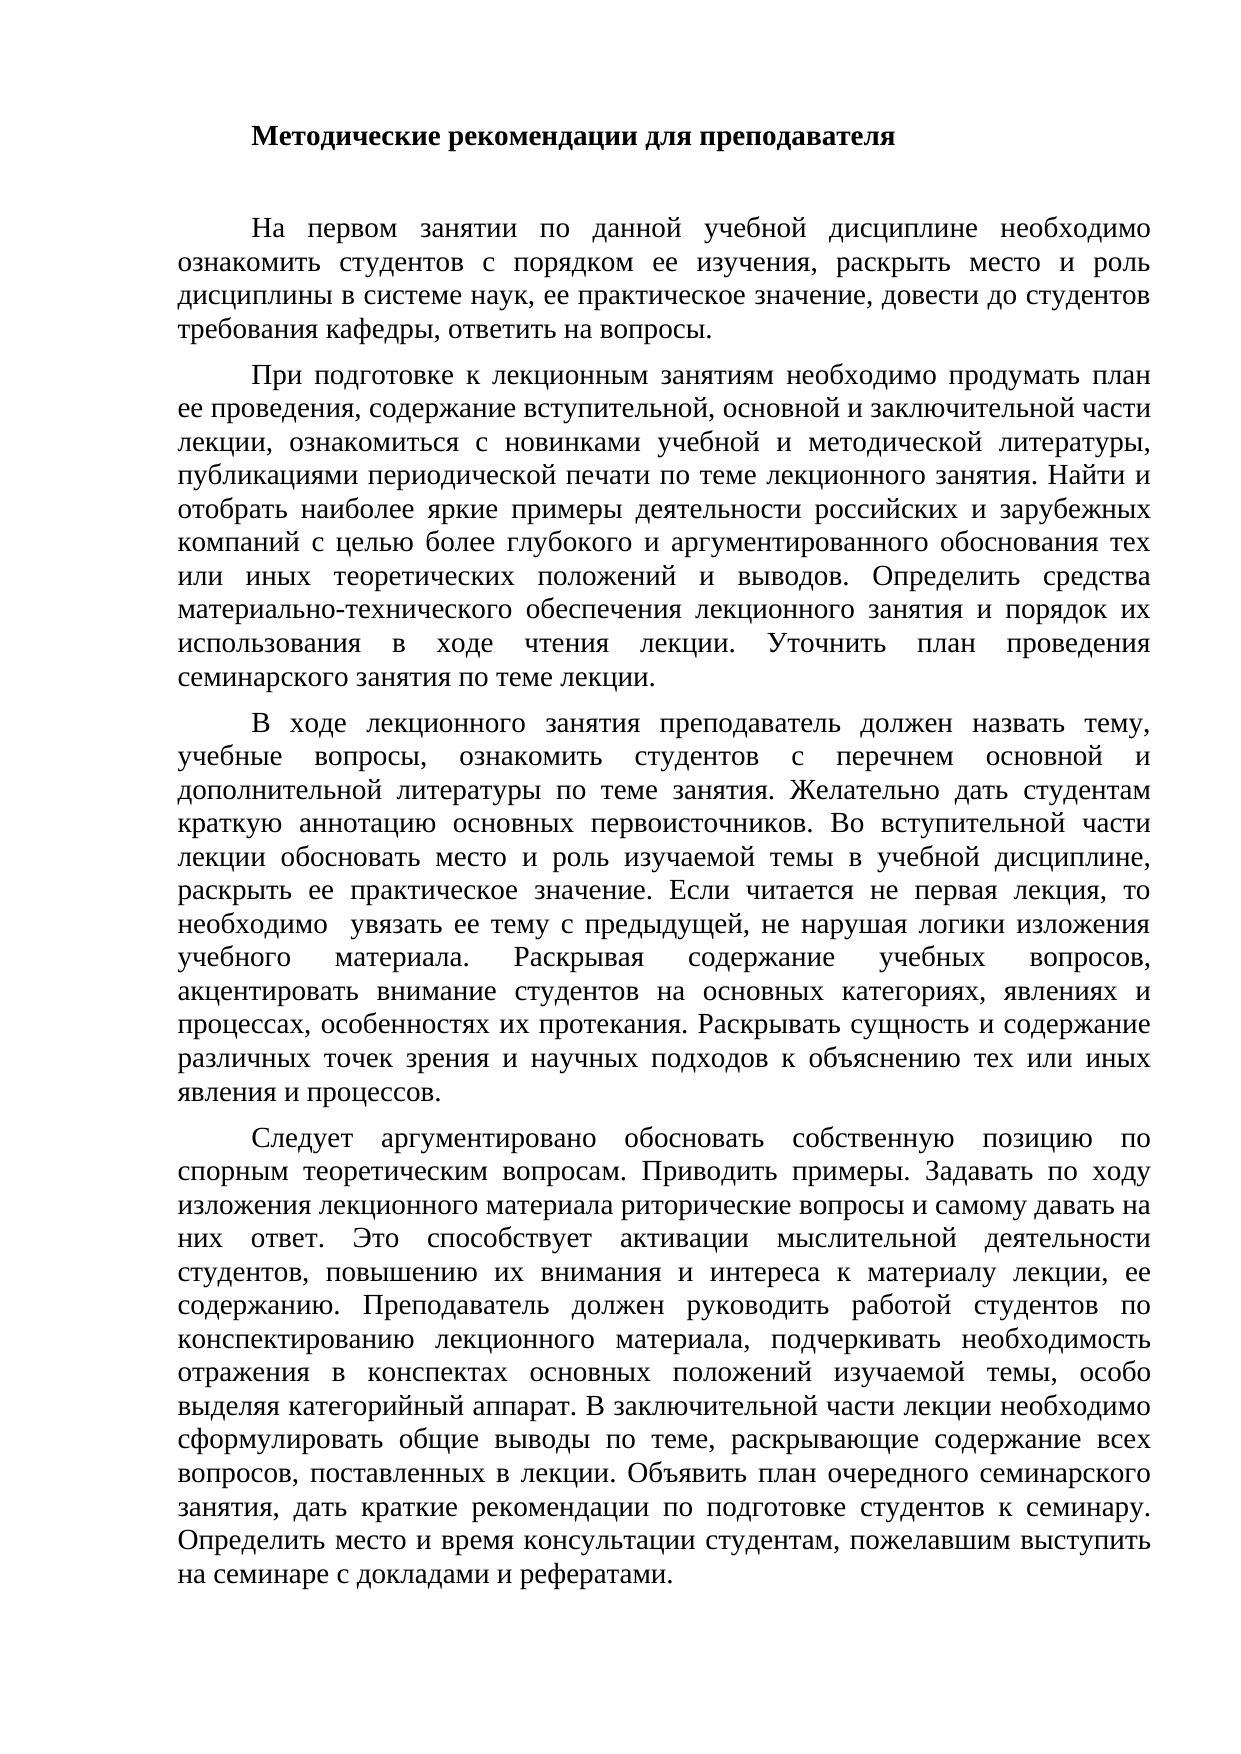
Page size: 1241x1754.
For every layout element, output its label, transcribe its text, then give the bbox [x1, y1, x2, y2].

text В ходе лекционного занятия преподаватель должен назвать тему, учебные вопросы, ознакомить студентов с перечнем основной и дополнительной литературы по теме занятия. Желательно дать студентам краткую аннотацию основных первоисточников. Во вступительной части лекции обосновать место и роль изучаемой темы в учебной дисциплине, раскрыть ее практическое значение. Если читается не первая лекция, то необходимо увязать ее тему с предыдущей, не нарушая логики изложения учебного материала. Раскрывая содержание учебных вопросов, акцентировать внимание студентов на основных категориях, явлениях и процессах, особенностях их протекания. Раскрывать сущность и содержание различных точек зрения и научных подходов к объяснению тех или иных явления и процессов. [177, 705, 1152, 1107]
text При подготовке к лекционным занятиям необходимо продумать план ее проведения, содержание вступительной, основной и заключительной части лекции, ознакомиться с новинками учебной и методической литературы, публикациями периодической печати по теме лекционного занятия. Найти и отобрать наиболее яркие примеры деятельности российских и зарубежных компаний с целью более глубокого и аргументированного обоснования тех или иных теоретических положений и выводов. Определить средства материально-технического обеспечения лекционного занятия и порядок их использования в ходе чтения лекции. Уточнить план проведения семинарского занятия по теме лекции. [177, 357, 1152, 692]
text Методические рекомендации для преподавателя [177, 118, 1152, 152]
text На первом занятии по данной учебной дисциплине необходимо ознакомить студентов с порядком ее изучения, раскрыть место и роль дисциплины в системе наук, ее практическое значение, довести до студентов требования кафедры, ответить на вопросы. [177, 210, 1152, 344]
text Следует аргументировано обосновать собственную позицию по спорным теоретическим вопросам. Приводить примеры. Задавать по ходу изложения лекционного материала риторические вопросы и самому давать на них ответ. Это способствует активации мыслительной деятельности студентов, повышению их внимания и интереса к материалу лекции, ее содержанию. Преподаватель должен руководить работой студентов по конспектированию лекционного материала, подчеркивать необходимость отражения в конспектах основных положений изучаемой темы, особо выделяя категорийный аппарат. В заключительной части лекции необходимо сформулировать общие выводы по теме, раскрывающие содержание всех вопросов, поставленных в лекции. Объявить план очередного семинарского занятия, дать краткие рекомендации по подготовке студентов к семинару. Определить место и время консультации студентам, пожелавшим выступить на семинаре с докладами и рефератами. [177, 1120, 1152, 1589]
